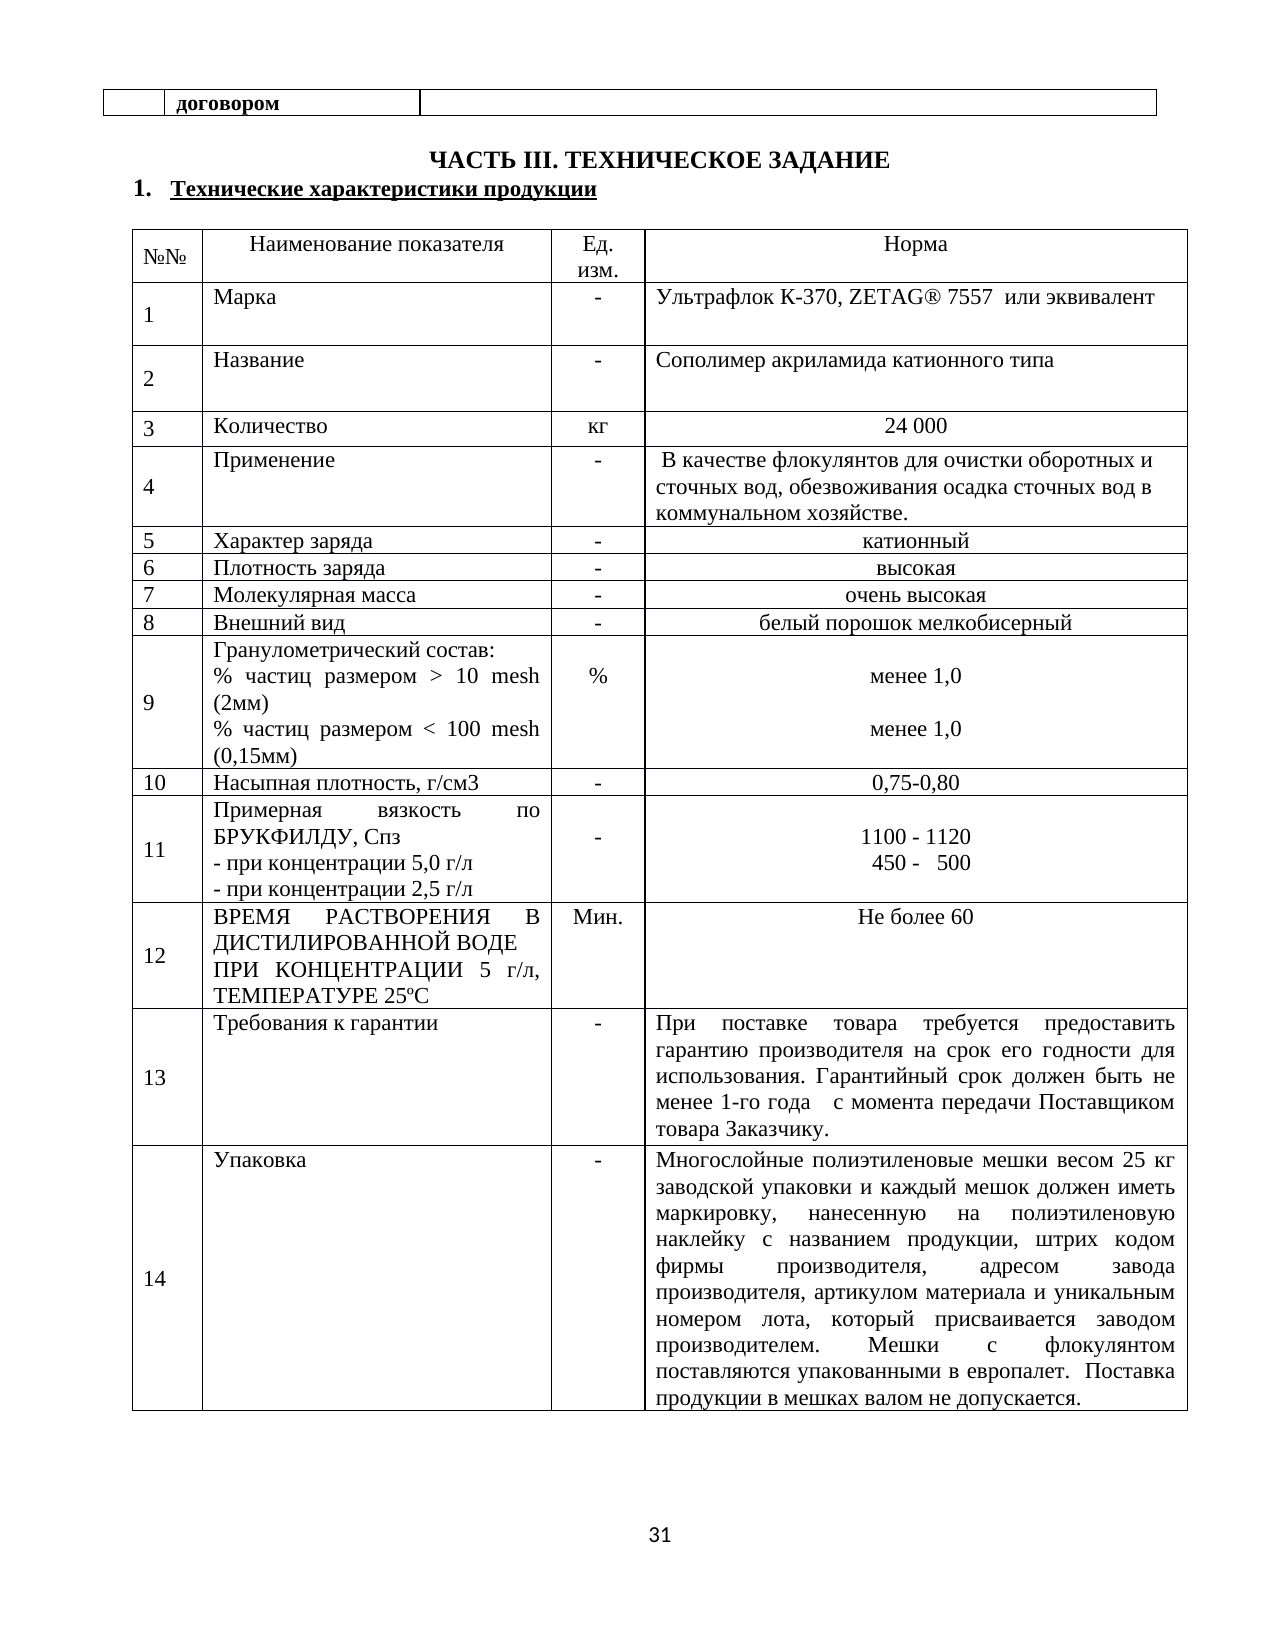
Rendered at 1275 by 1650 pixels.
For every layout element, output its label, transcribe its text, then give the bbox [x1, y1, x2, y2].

table_cell Требования к гарантии [203, 1009, 551, 1145]
table_cell - [552, 283, 644, 345]
table_cell Многослойные полиэтиленовые мешки весом 25 кг заводской упаковки и каждый мешок должен иметь маркировку, нанесенную на полиэтиленовую наклейку с названием продукции, штрих кодом фирмы производителя, адресом завода производителя, артикулом материала и уникальным номером лота, который присваивается заводом производителем. Мешки с флокулянтом поставляются упакованными в европалет. Поставка продукции в мешках валом не допускается. [646, 1146, 1187, 1410]
table_cell Внешний вид [203, 609, 551, 635]
table_header Наименование показателя [203, 230, 551, 282]
table_cell - [552, 581, 644, 608]
table_cell 35 [104, 90, 164, 115]
table_cell 5 [133, 527, 202, 553]
table_cell 4 [133, 447, 202, 526]
table_cell - [552, 346, 644, 411]
table_cell высокая [646, 554, 1187, 580]
table_header Норма [646, 230, 1187, 282]
table_cell 13 [133, 1009, 202, 1145]
table_cell Гранулометрический состав: % частиц размером > 10 mesh (2мм) % частиц размером < 100 mesh (0,15мм) [203, 636, 551, 768]
table_cell В качестве флокулянтов для очистки оборотных и сточных вод, обезвоживания осадка сточных вод в коммунальном хозяйстве. [646, 447, 1187, 526]
table_cell 11 [133, 796, 202, 902]
table_cell белый порошок мелкобисерный [646, 609, 1187, 635]
table_cell 1100 - 1120 450 - 500 [646, 796, 1187, 902]
table_cell - [552, 447, 644, 526]
table_cell Сополимер акриламида катионного типа [646, 346, 1187, 411]
table_cell - [552, 554, 644, 580]
table_cell Количество [203, 412, 551, 446]
table_cell 6 [133, 554, 202, 580]
table_cell - [552, 769, 644, 795]
table_cell 3 [133, 412, 202, 446]
table_cell 10 [133, 769, 202, 795]
table_cell 0,75-0,80 [646, 769, 1187, 795]
table_cell 7 [133, 581, 202, 608]
list Технические характеристики продукции [133, 173, 1186, 202]
table_header №№ [133, 230, 202, 282]
table_cell 1 [133, 283, 202, 345]
table_cell кг [552, 412, 644, 446]
table_cell % [552, 636, 644, 768]
table_cell Применение [203, 447, 551, 526]
table_cell При поставке товара требуется предоставить гарантию производителя на срок его годности для использования. Гарантийный срок должен быть не менее 1-го года с момента передачи Поставщиком товара Заказчику. [646, 1009, 1187, 1145]
table_cell 2 [133, 346, 202, 411]
table_cell - [552, 796, 644, 902]
table_cell Название [203, 346, 551, 411]
table_cell менее 1,0 менее 1,0 [646, 636, 1187, 768]
table_cell Упаковка [203, 1146, 551, 1410]
table_cell Плотность заряда [203, 554, 551, 580]
table_cell - [552, 609, 644, 635]
table_cell Примерная вязкость по БРУКФИЛДУ, Спз - при концентрации 5,0 г/л - при концентрации 2,5 г/л [203, 796, 551, 902]
table_cell 8 [133, 609, 202, 635]
table_cell Марка [203, 283, 551, 345]
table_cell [421, 90, 1156, 115]
table_cell 12 [133, 903, 202, 1008]
table_cell 24 000 [646, 412, 1187, 446]
table_cell - [552, 1009, 644, 1145]
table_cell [165, 90, 419, 115]
table_cell Молекулярная масса [203, 581, 551, 608]
text ЧАСТЬ III. ТЕХНИЧЕСКОЕ ЗАДАНИЕ [133, 145, 1186, 173]
table_cell ВРЕМЯ РАСТВОРЕНИЯ В ДИСТИЛИРОВАННОЙ ВОДЕ ПРИ КОНЦЕНТРАЦИИ 5 г/л, ТЕМПЕРАТУРЕ 25ºС [203, 903, 551, 1008]
table_header Ед. изм. [552, 230, 644, 282]
table_cell 9 [133, 636, 202, 768]
table_cell Насыпная плотность, г/см3 [203, 769, 551, 795]
table_cell Не более 60 [646, 903, 1187, 1008]
table_cell Характер заряда [203, 527, 551, 553]
table_cell - [552, 1146, 644, 1410]
table_cell Ультрафлок К-370, ZETAG® 7557 или эквивалент [646, 283, 1187, 345]
table_cell 14 [133, 1146, 202, 1410]
table_cell очень высокая [646, 581, 1187, 608]
table_cell - [552, 527, 644, 553]
table_cell Мин. [552, 903, 644, 1008]
table_cell катионный [646, 527, 1187, 553]
